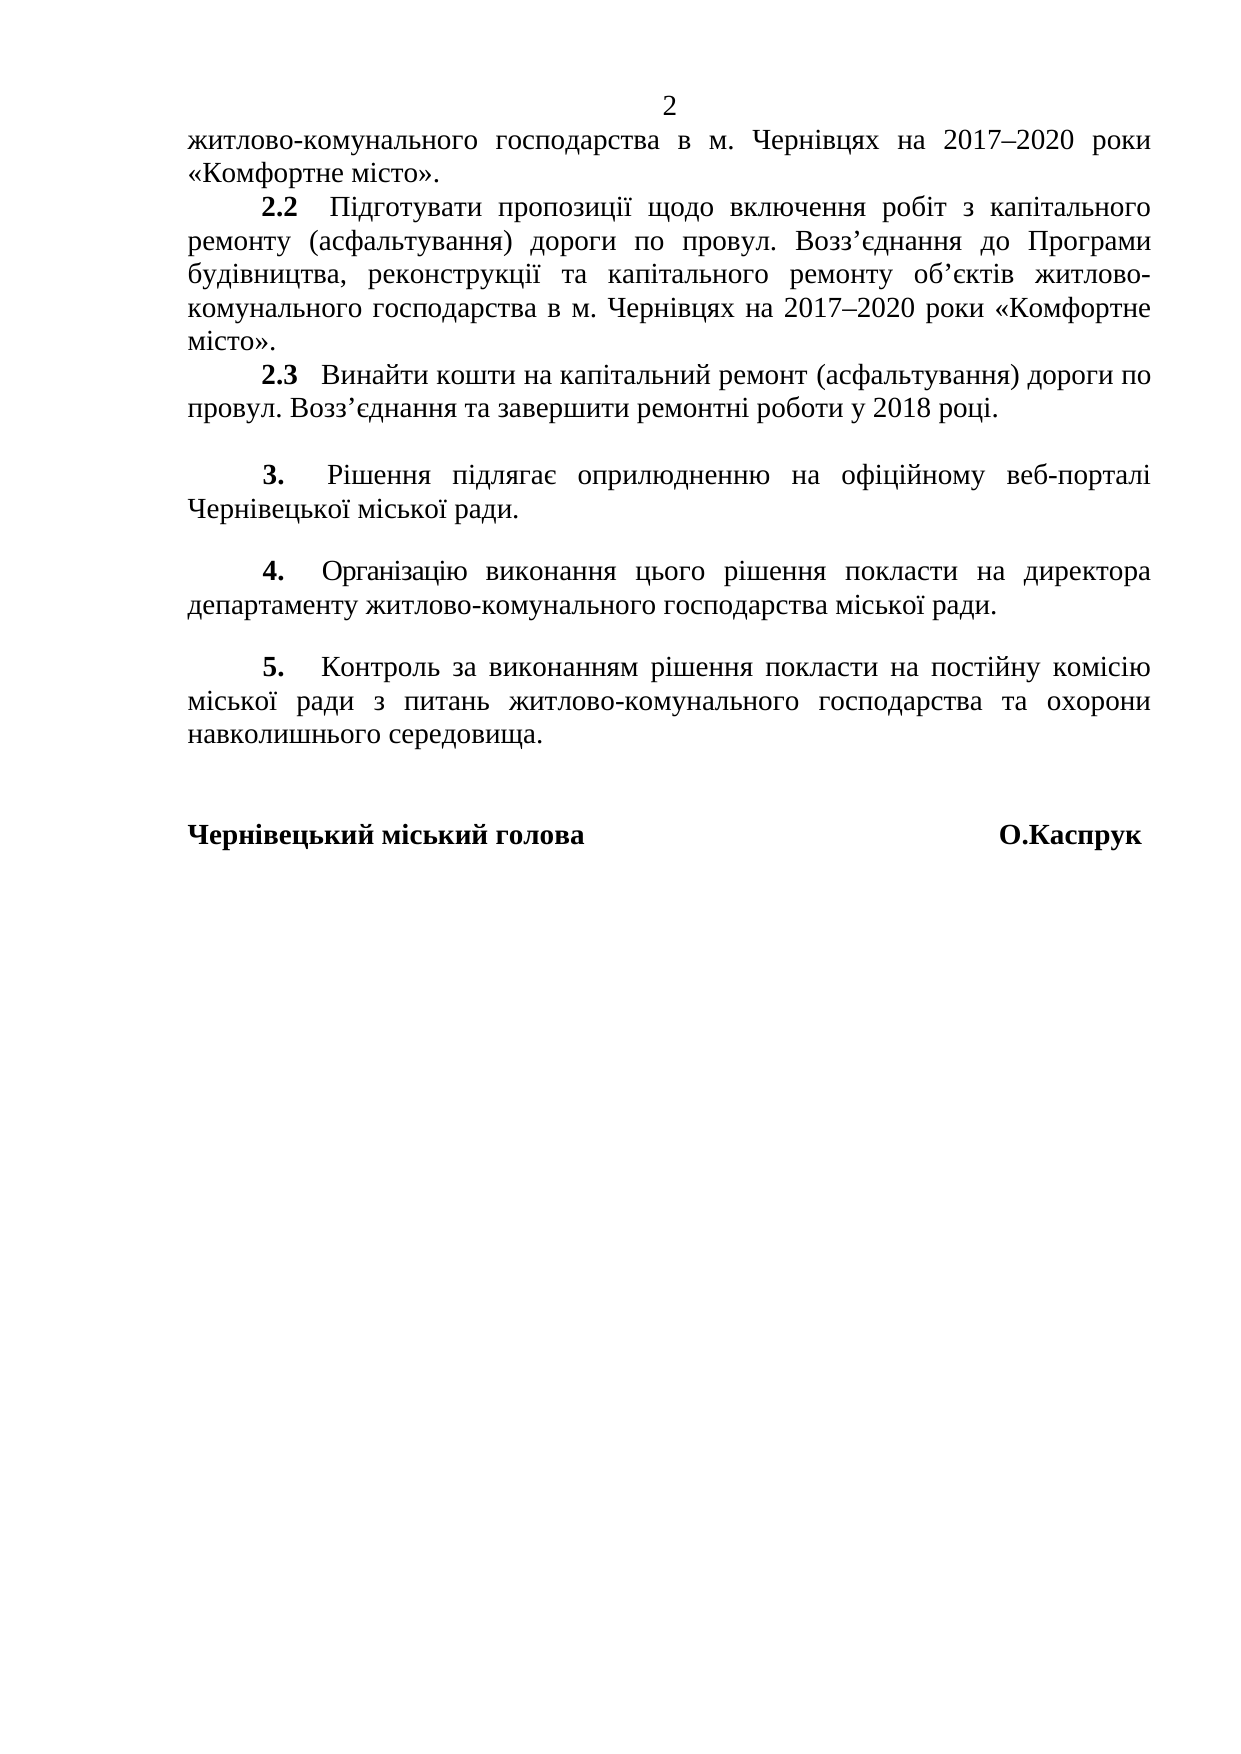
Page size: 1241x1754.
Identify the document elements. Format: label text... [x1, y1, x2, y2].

text 2.2 Підготувати пропозиції щодо включення робіт з капітального ремонту (асфальтування) дороги по провул. Возз’єднання до Програми будівництва, реконструкції та капітального ремонту об’єктів житлово-комунального господарства в м. Чернівцях на 2017–2020 роки «Комфортне місто». [187, 189, 1152, 357]
text 2 [187, 88, 1152, 122]
text 2.3 Винайти кошти на капітальний ремонт (асфальтування) дороги по провул. Возз’єднання та завершити ремонтні роботи у 2018 році. [187, 357, 1152, 424]
text Чернівецький міський голова О.Каспрук [187, 817, 1152, 850]
text житлово-комунального господарства в м. Чернівцях на 2017–2020 роки «Комфортне місто». [187, 122, 1152, 189]
text 4. Організацію виконання цього рішення покласти на директора департаменту житлово-комунального господарства міської ради. [187, 553, 1152, 620]
text 5. Контроль за виконанням рішення покласти на постійну комісію міської ради з питань житлово-комунального господарства та охорони навколишнього середовища. [187, 649, 1152, 750]
text 3. Рішення підлягає оприлюдненню на офіційному веб-порталі Чернівецької міської ради. [187, 457, 1152, 524]
